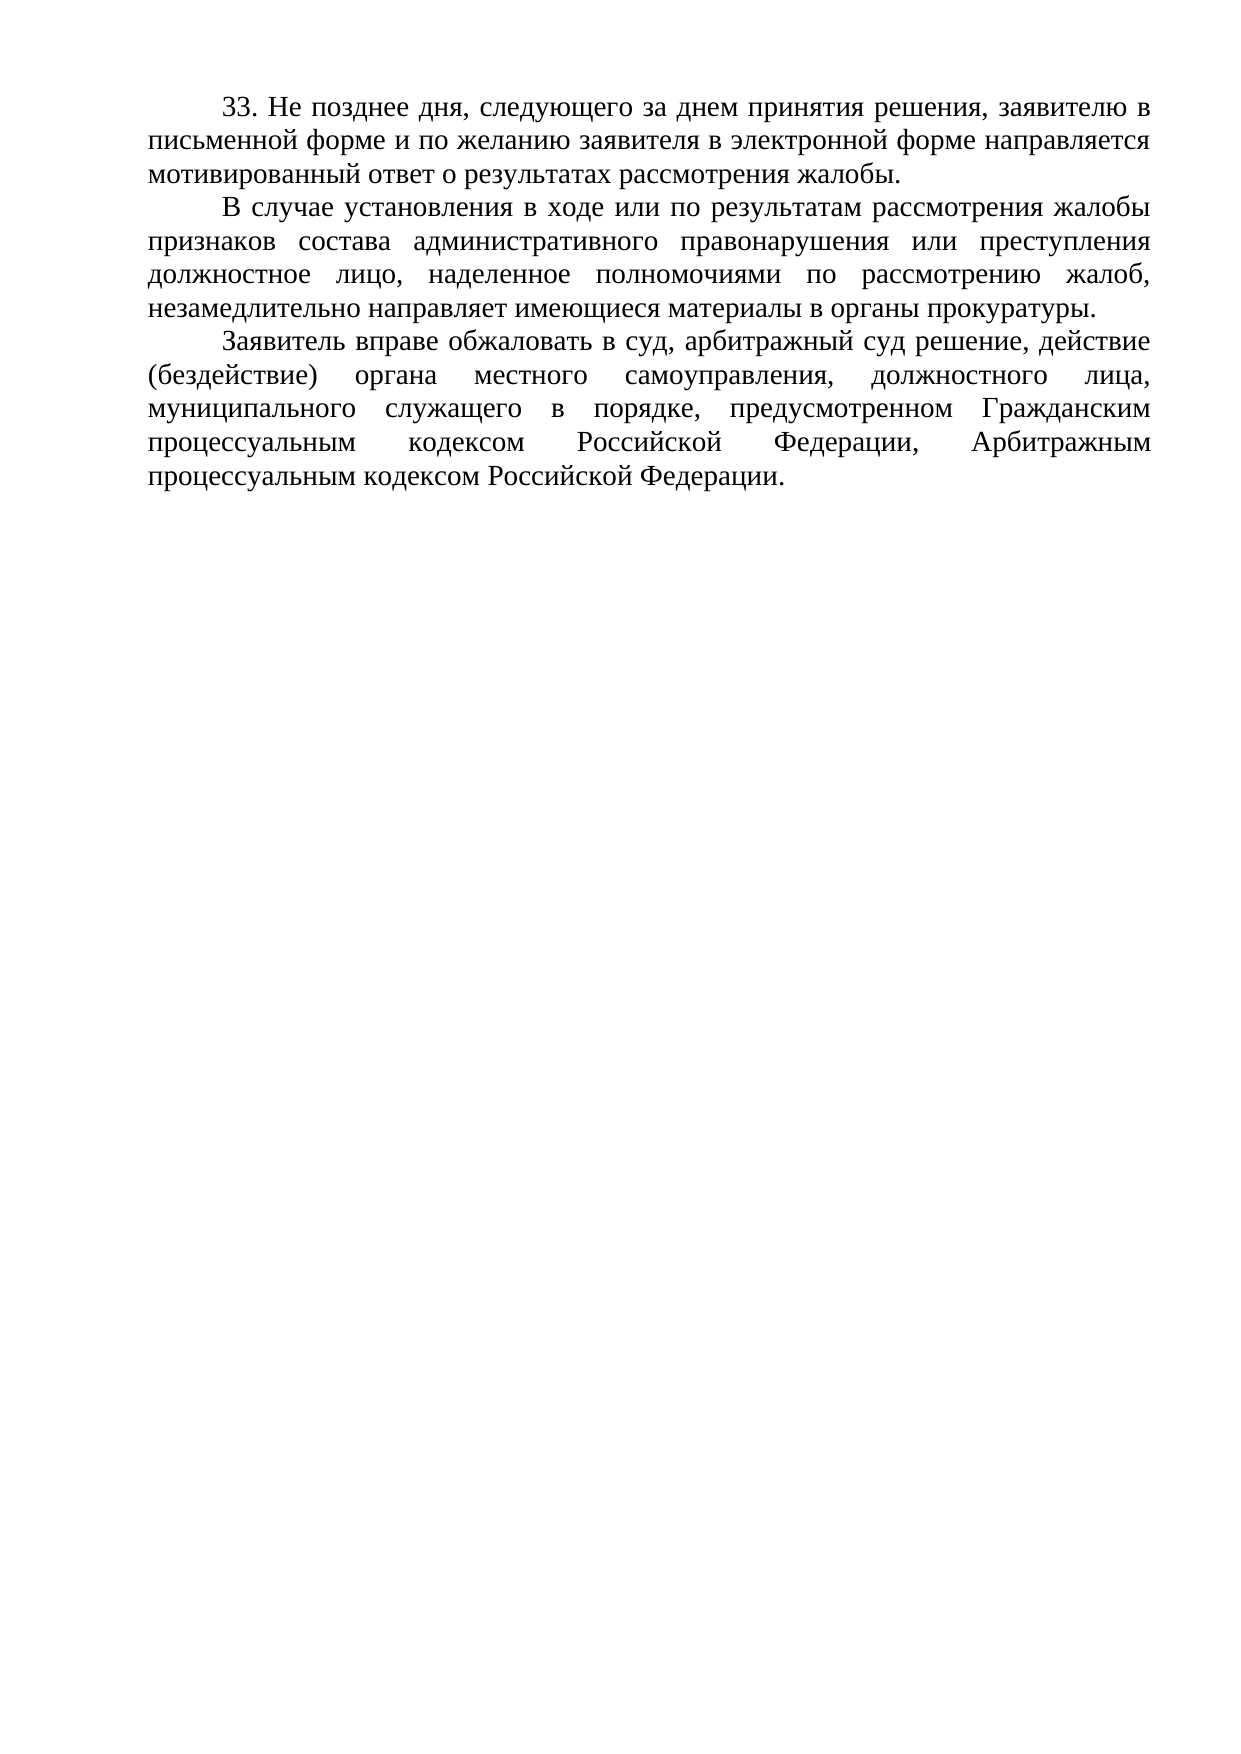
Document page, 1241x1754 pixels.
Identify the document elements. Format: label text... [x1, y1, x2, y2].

text 33. Не позднее дня, следующего за днем принятия решения, заявителю в письменной форме и по желанию заявителя в электронной форме направляется мотивированный ответ о результатах рассмотрения жалобы. [148, 89, 1152, 189]
text В случае установления в ходе или по результатам рассмотрения жалобы признаков состава административного правонарушения или преступления должностное лицо, наделенное полномочиями по рассмотрению жалоб, незамедлительно направляет имеющиеся материалы в органы прокуратуры. [148, 189, 1152, 323]
text Заявитель вправе обжаловать в суд, арбитражный суд решение, действие (бездействие) органа местного самоуправления, должностного лица, муниципального служащего в порядке, предусмотренном Гражданским процессуальным кодексом Российской Федерации, Арбитражным процессуальным кодексом Российской Федерации. [148, 323, 1152, 491]
